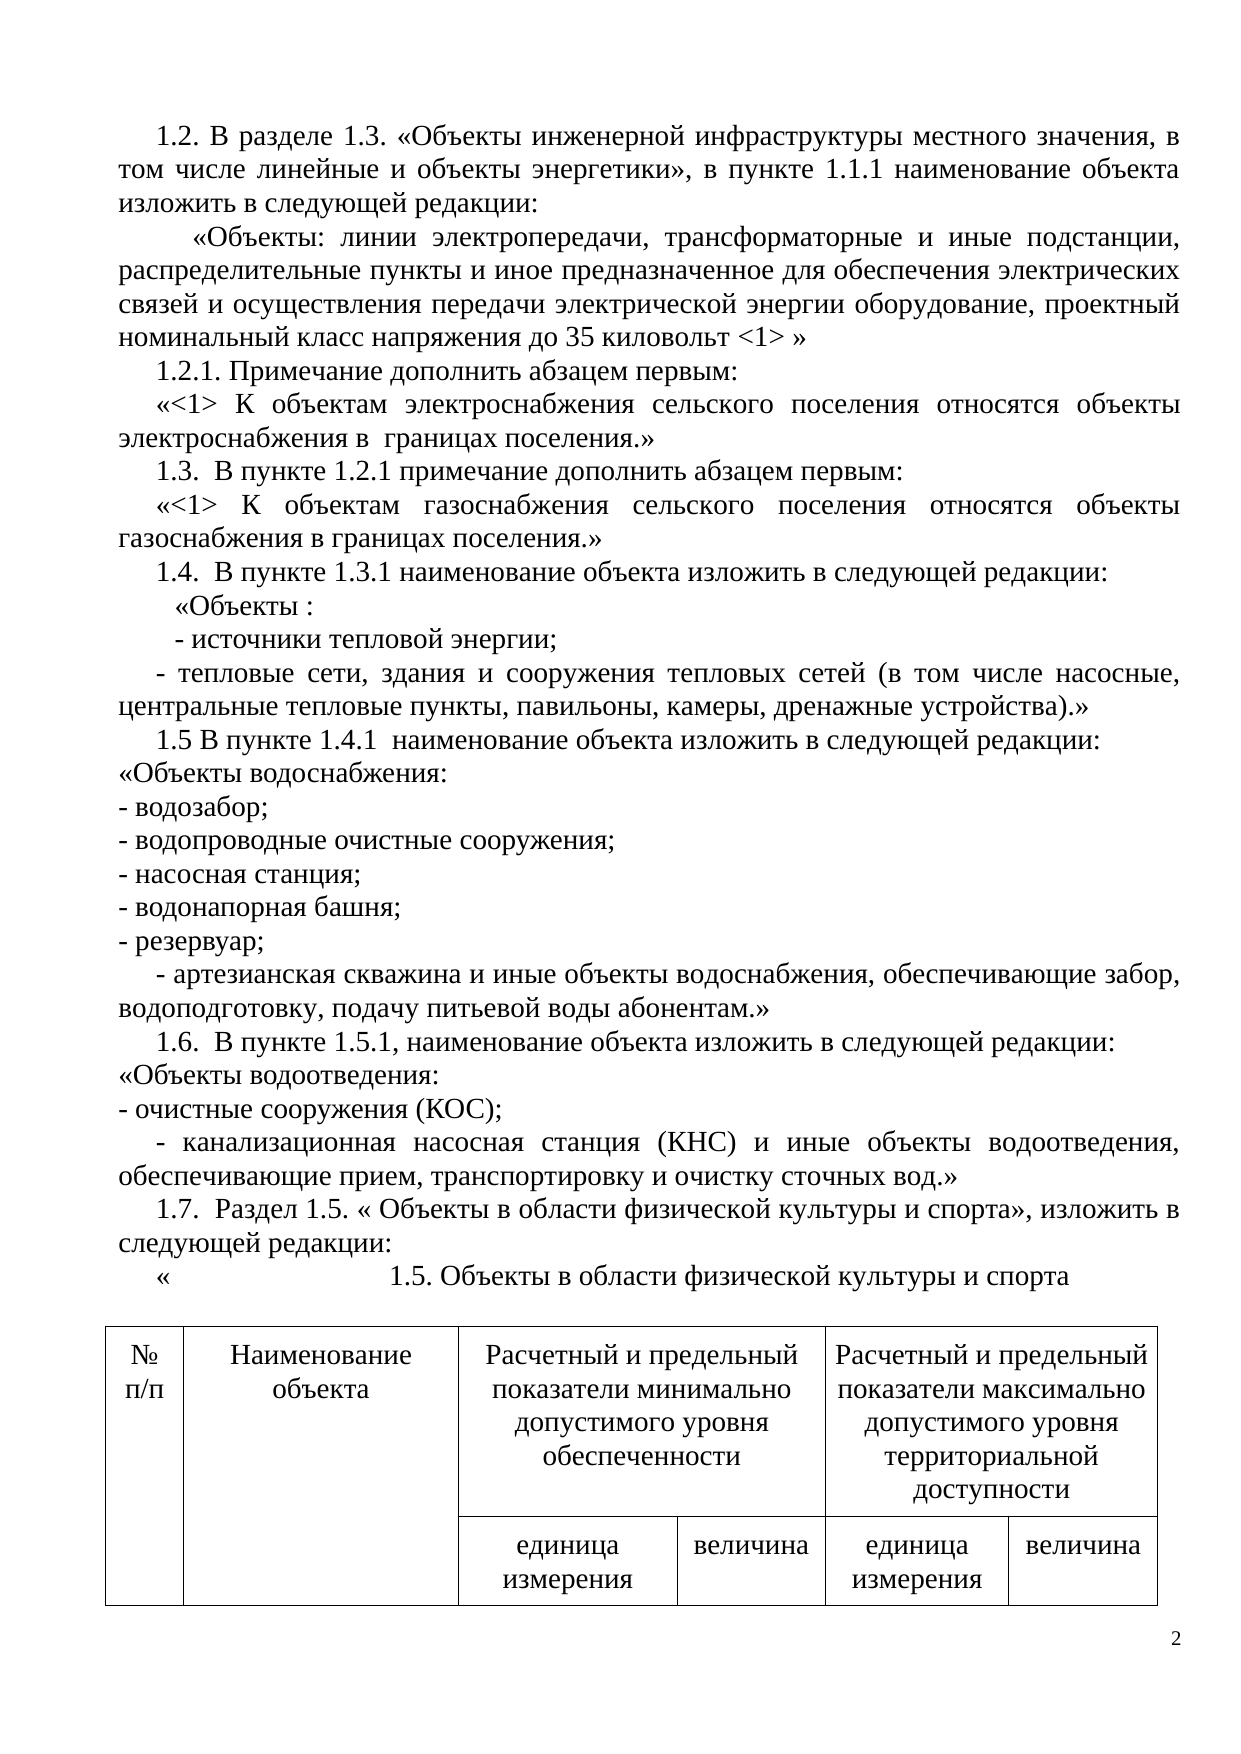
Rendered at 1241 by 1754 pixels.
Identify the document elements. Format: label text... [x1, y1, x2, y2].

text - источники тепловой энергии; [118, 621, 1181, 655]
table_cell величина [1009, 1517, 1157, 1605]
text - водонапорная башня; [118, 889, 1181, 923]
text - артезианская скважина и иные объекты водоснабжения, обеспечивающие забор, водоподготовку, подачу питьевой воды абонентам.» [118, 957, 1181, 1024]
text - резервуар; [118, 923, 1181, 957]
text - канализационная насосная станция (КНС) и иные объекты водоотведения, обеспечивающие прием, транспортировку и очистку сточных вод.» [118, 1124, 1181, 1191]
text 1.5 В пункте 1.4.1 наименование объекта изложить в следующей редакции: [118, 722, 1181, 755]
table_header Расчетный и предельный показатели максимально допустимого уровня территориальной доступности [826, 1327, 1157, 1516]
text «Объекты: линии электропередачи, трансформаторные и иные подстанции, распределительные пункты и иное предназначенное для обеспечения электрических связей и осуществления передачи электрической энергии оборудование, проектный номинальный класс напряжения до 35 киловольт <1> » [118, 219, 1181, 353]
text - водозабор; [118, 789, 1181, 822]
table_header Наименование объекта [184, 1327, 458, 1605]
table_cell единица измерения [826, 1517, 1008, 1605]
table_header Расчетный и предельный показатели минимально допустимого уровня обеспеченности [459, 1327, 825, 1516]
text 1.2. В разделе 1.3. «Объекты инженерной инфраструктуры местного значения, в том числе линейные и объекты энергетики», в пункте 1.1.1 наименование объекта изложить в следующей редакции: [118, 118, 1181, 219]
text «Объекты водоснабжения: [118, 755, 1181, 789]
text 1.6. В пункте 1.5.1, наименование объекта изложить в следующей редакции: [118, 1024, 1181, 1057]
text - водопроводные очистные сооружения; [118, 822, 1181, 856]
text « 1.5. Объекты в области физической культуры и спорта [118, 1258, 1181, 1292]
text 1.7. Раздел 1.5. « Объекты в области физической культуры и спорта», изложить в следующей редакции: [118, 1191, 1181, 1258]
text 1.2.1. Примечание дополнить абзацем первым: [118, 353, 1181, 386]
text 1.3. В пункте 1.2.1 примечание дополнить абзацем первым: [118, 453, 1181, 487]
text 1.4. В пункте 1.3.1 наименование объекта изложить в следующей редакции: [118, 554, 1181, 588]
text - насосная станция; [118, 856, 1181, 889]
table_header № п/п [106, 1327, 183, 1605]
text «Объекты водоотведения: [118, 1057, 1181, 1091]
text «Объекты : [118, 588, 1181, 621]
text - тепловые сети, здания и сооружения тепловых сетей (в том числе насосные, центральные тепловые пункты, павильоны, камеры, дренажные устройства).» [118, 655, 1181, 722]
table_cell единица измерения [459, 1517, 677, 1605]
text «<1> К объектам электроснабжения сельского поселения относятся объекты электроснабжения в границах поселения.» [118, 386, 1181, 453]
text «<1> К объектам газоснабжения сельского поселения относятся объекты газоснабжения в границах поселения.» [118, 487, 1181, 554]
text - очистные сооружения (КОС); [118, 1091, 1181, 1124]
table_cell величина [678, 1517, 825, 1605]
